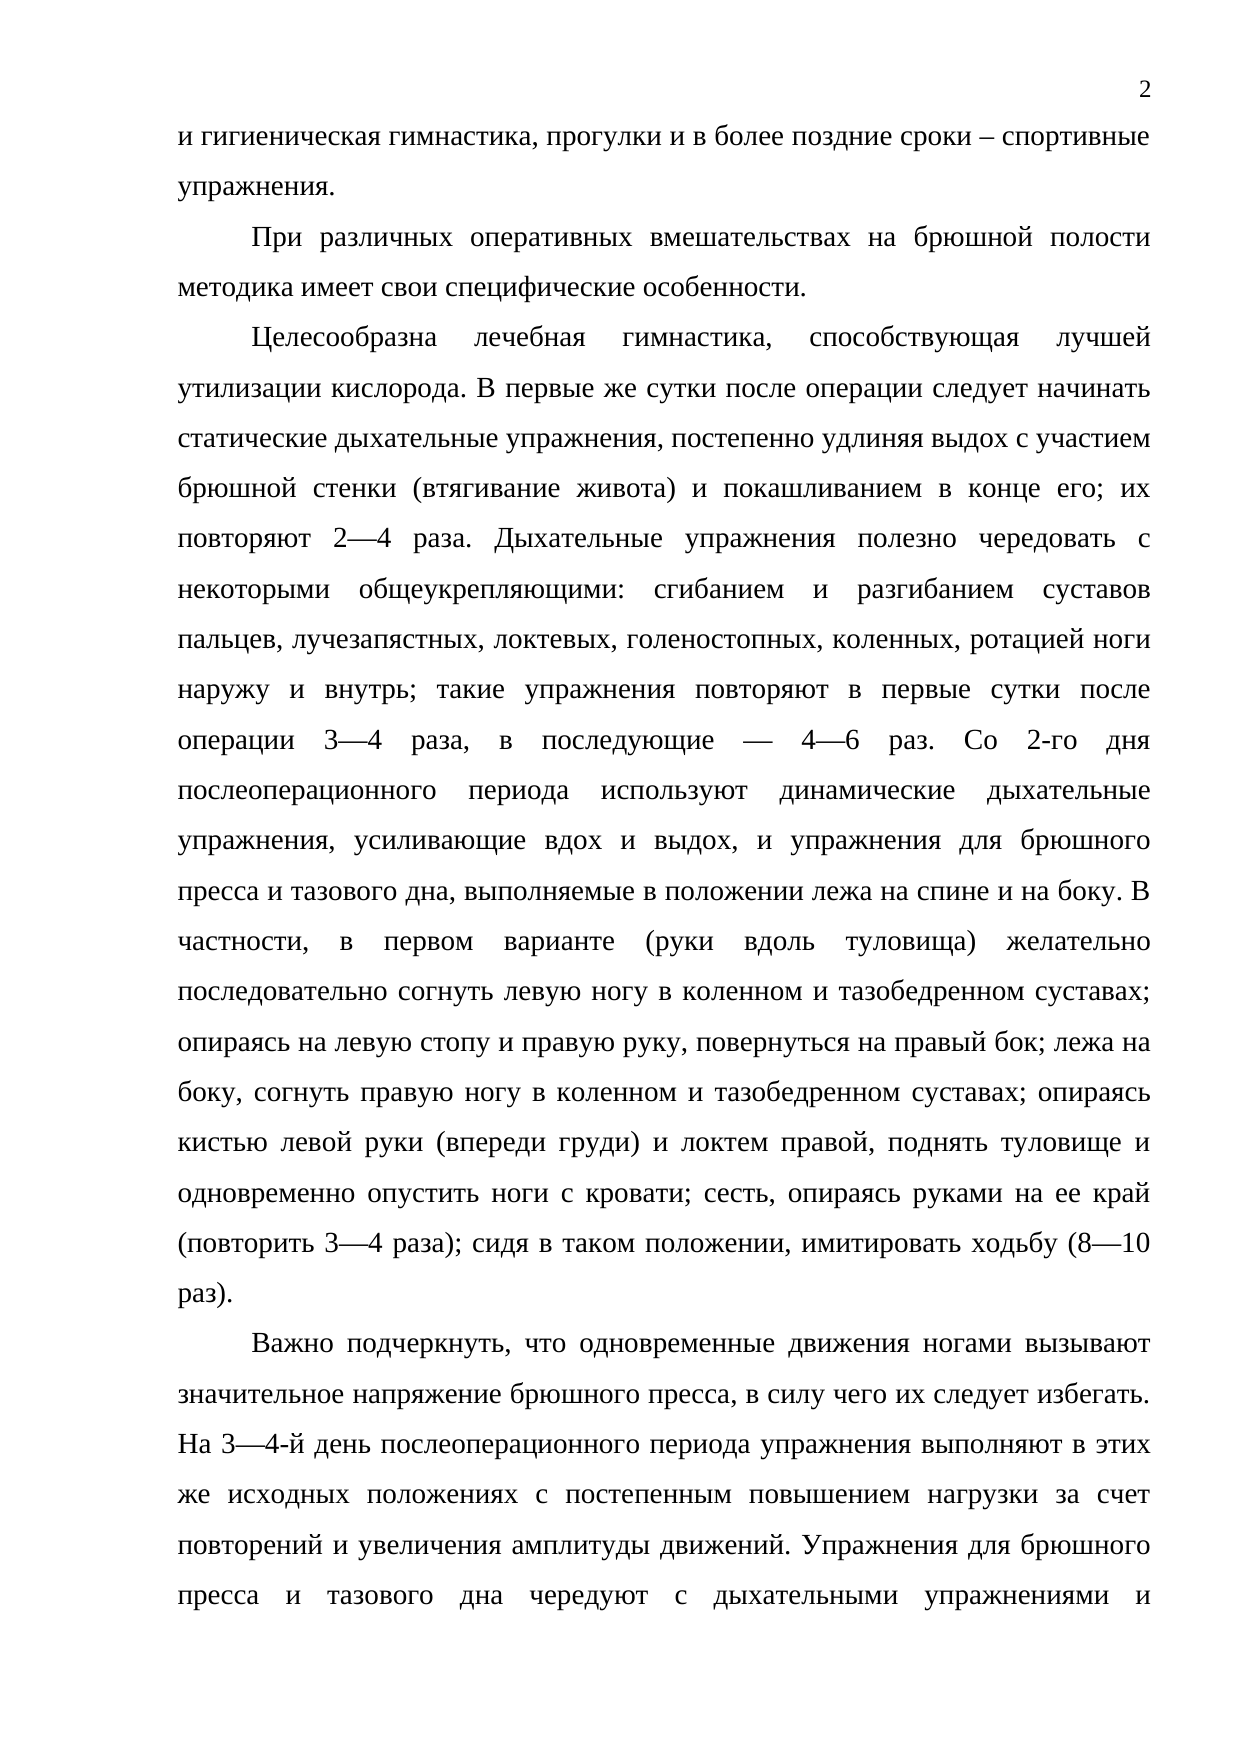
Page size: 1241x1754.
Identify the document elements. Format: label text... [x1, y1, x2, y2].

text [177, 1326, 1152, 1611]
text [177, 118, 1152, 202]
text При различных оперативных вмешательствах на брюшной полости методика имеет свои специфические особенности. [177, 219, 1152, 303]
text Целесообразна лечебная гимнастика, способствующая лучшей утилизации кислорода. В первые же сутки после операции следует начинать статические дыхательные упражнения, постепенно удлиняя выдох с участием брюшной стенки (втягивание живота) и покашливанием в конце его; их повторяют 2—4 раза. Дыхательные упражнения полезно чередовать с некоторыми общеукрепляющими: сгибанием и разгибанием суставов пальцев, лучезапястных, локтевых, голеностопных, коленных, ротацией ноги наружу и внутрь; такие упражнения повторяют в первые сутки после операции 3—4 раза, в последующие — 4—6 раз. Со 2-го дня послеоперационного периода используют динамические дыхательные упражнения, усиливающие вдох и выдох, и упражнения для брюшного пресса и тазового дна, выполняемые в положении лежа на спине и на боку. В частности, в первом варианте (руки вдоль туловища) желательно последовательно согнуть левую ногу в коленном и тазобедренном суставах; опираясь на левую стопу и правую руку, повернуться на правый бок; лежа на боку, согнуть правую ногу в коленном и тазобедренном суставах; опираясь кистью левой руки (впереди груди) и локтем правой, поднять туловище и одновременно опустить ноги с кровати; сесть, опираясь руками на ее край (повторить 3—4 раза); сидя в таком положении, имитировать ходьбу (8—10 раз). [177, 319, 1152, 1309]
